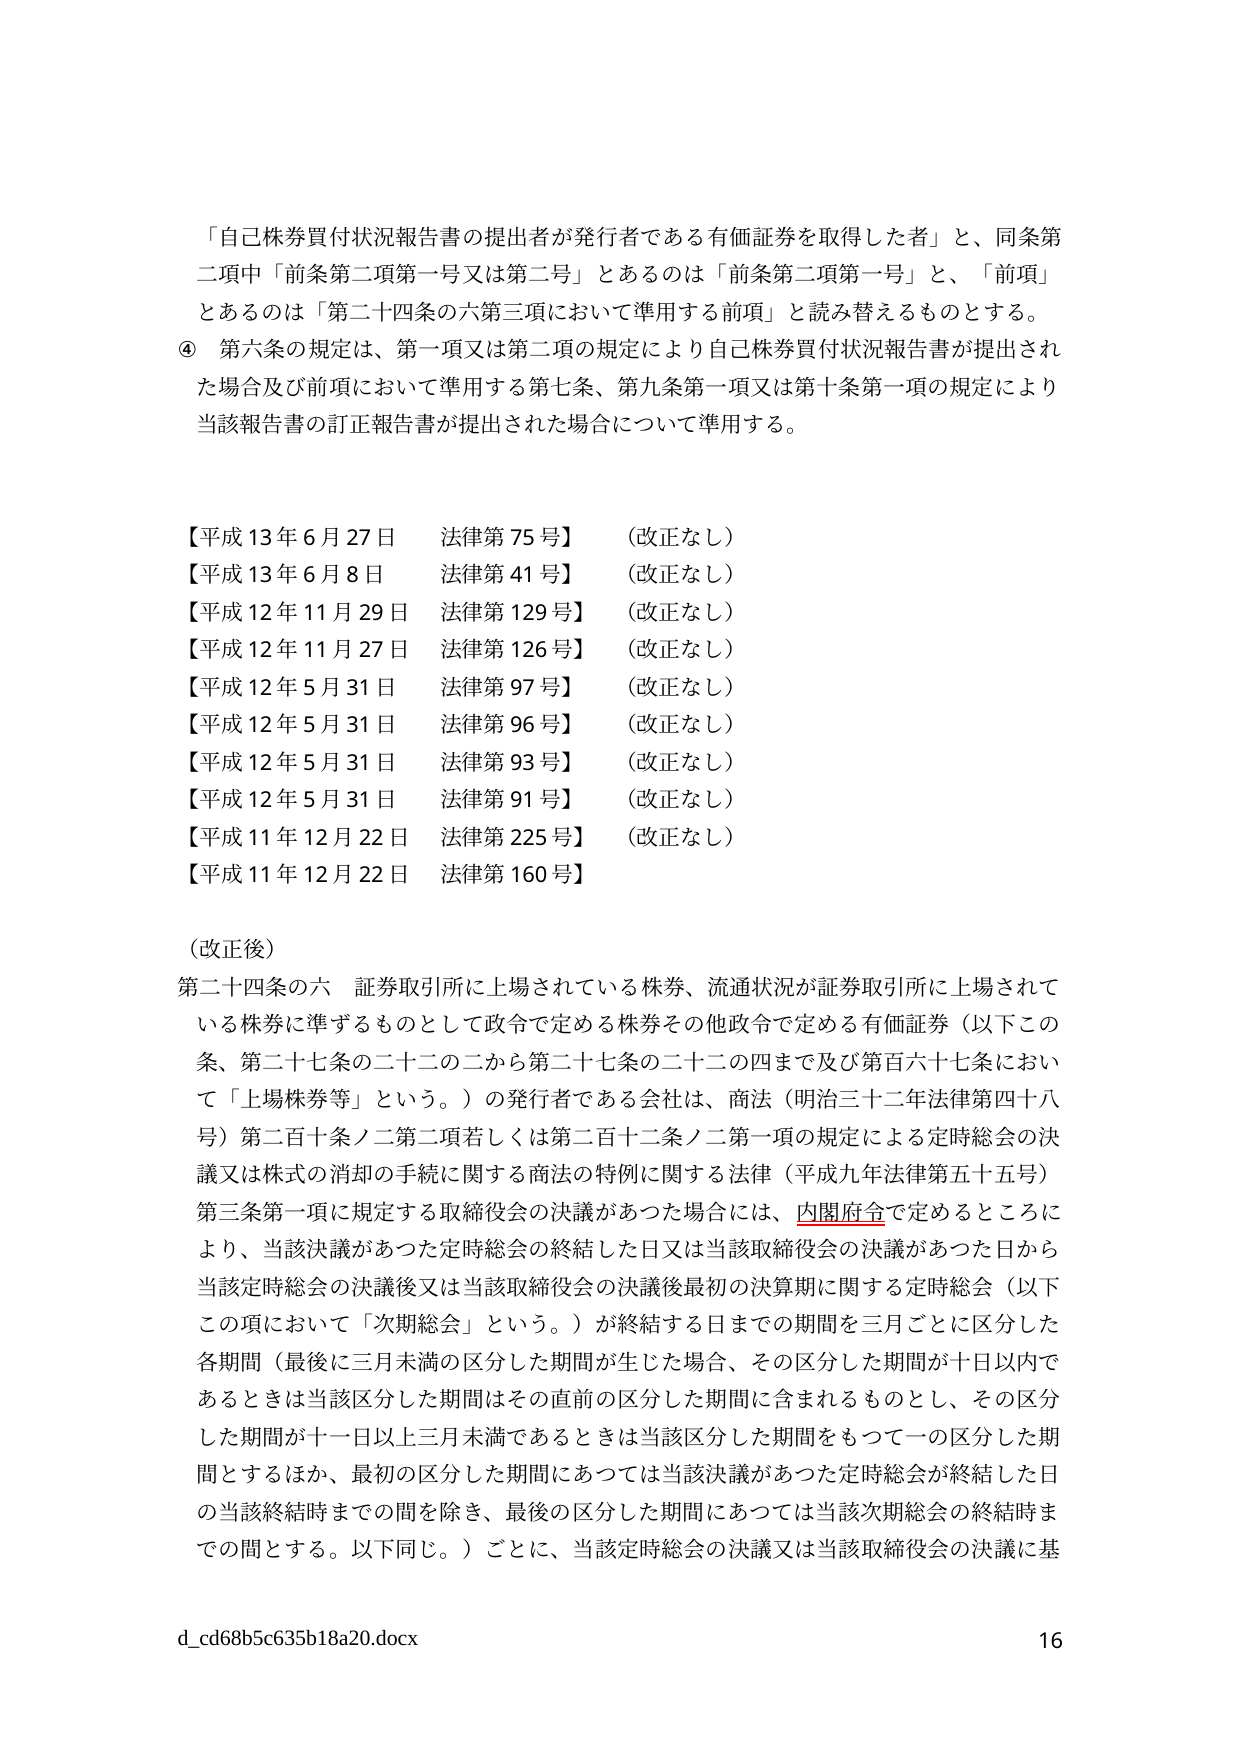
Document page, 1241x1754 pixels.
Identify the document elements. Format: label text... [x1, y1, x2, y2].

text 【平成12年5月31日 法律第93号】 （改正なし） [177, 742, 1063, 779]
text 【平成11年12月22日 法律第160号】 [177, 854, 1063, 892]
text ④ 第六条の規定は、第一項又は第二項の規定により自己株券買付状況報告書が提出された場合及び前項において準用する第七条、第九条第一項又は第十条第一項の規定により当該報告書の訂正報告書が提出された場合について準用する。 [177, 329, 1063, 442]
text 【平成12年5月31日 法律第91号】 （改正なし） [177, 779, 1063, 817]
text 【平成13年6月8日 法律第41号】 （改正なし） [177, 554, 1063, 592]
text 【平成11年12月22日 法律第225号】 （改正なし） [177, 817, 1063, 854]
text 【平成12年11月29日 法律第129号】 （改正なし） [177, 592, 1063, 629]
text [177, 217, 1063, 329]
text （改正後） [177, 929, 1063, 967]
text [177, 967, 1063, 1567]
text 【平成13年6月27日 法律第75号】 （改正なし） [177, 517, 1063, 554]
text 【平成12年5月31日 法律第96号】 （改正なし） [177, 704, 1063, 742]
text 【平成12年11月27日 法律第126号】 （改正なし） [177, 629, 1063, 667]
text 【平成12年5月31日 法律第97号】 （改正なし） [177, 667, 1063, 704]
